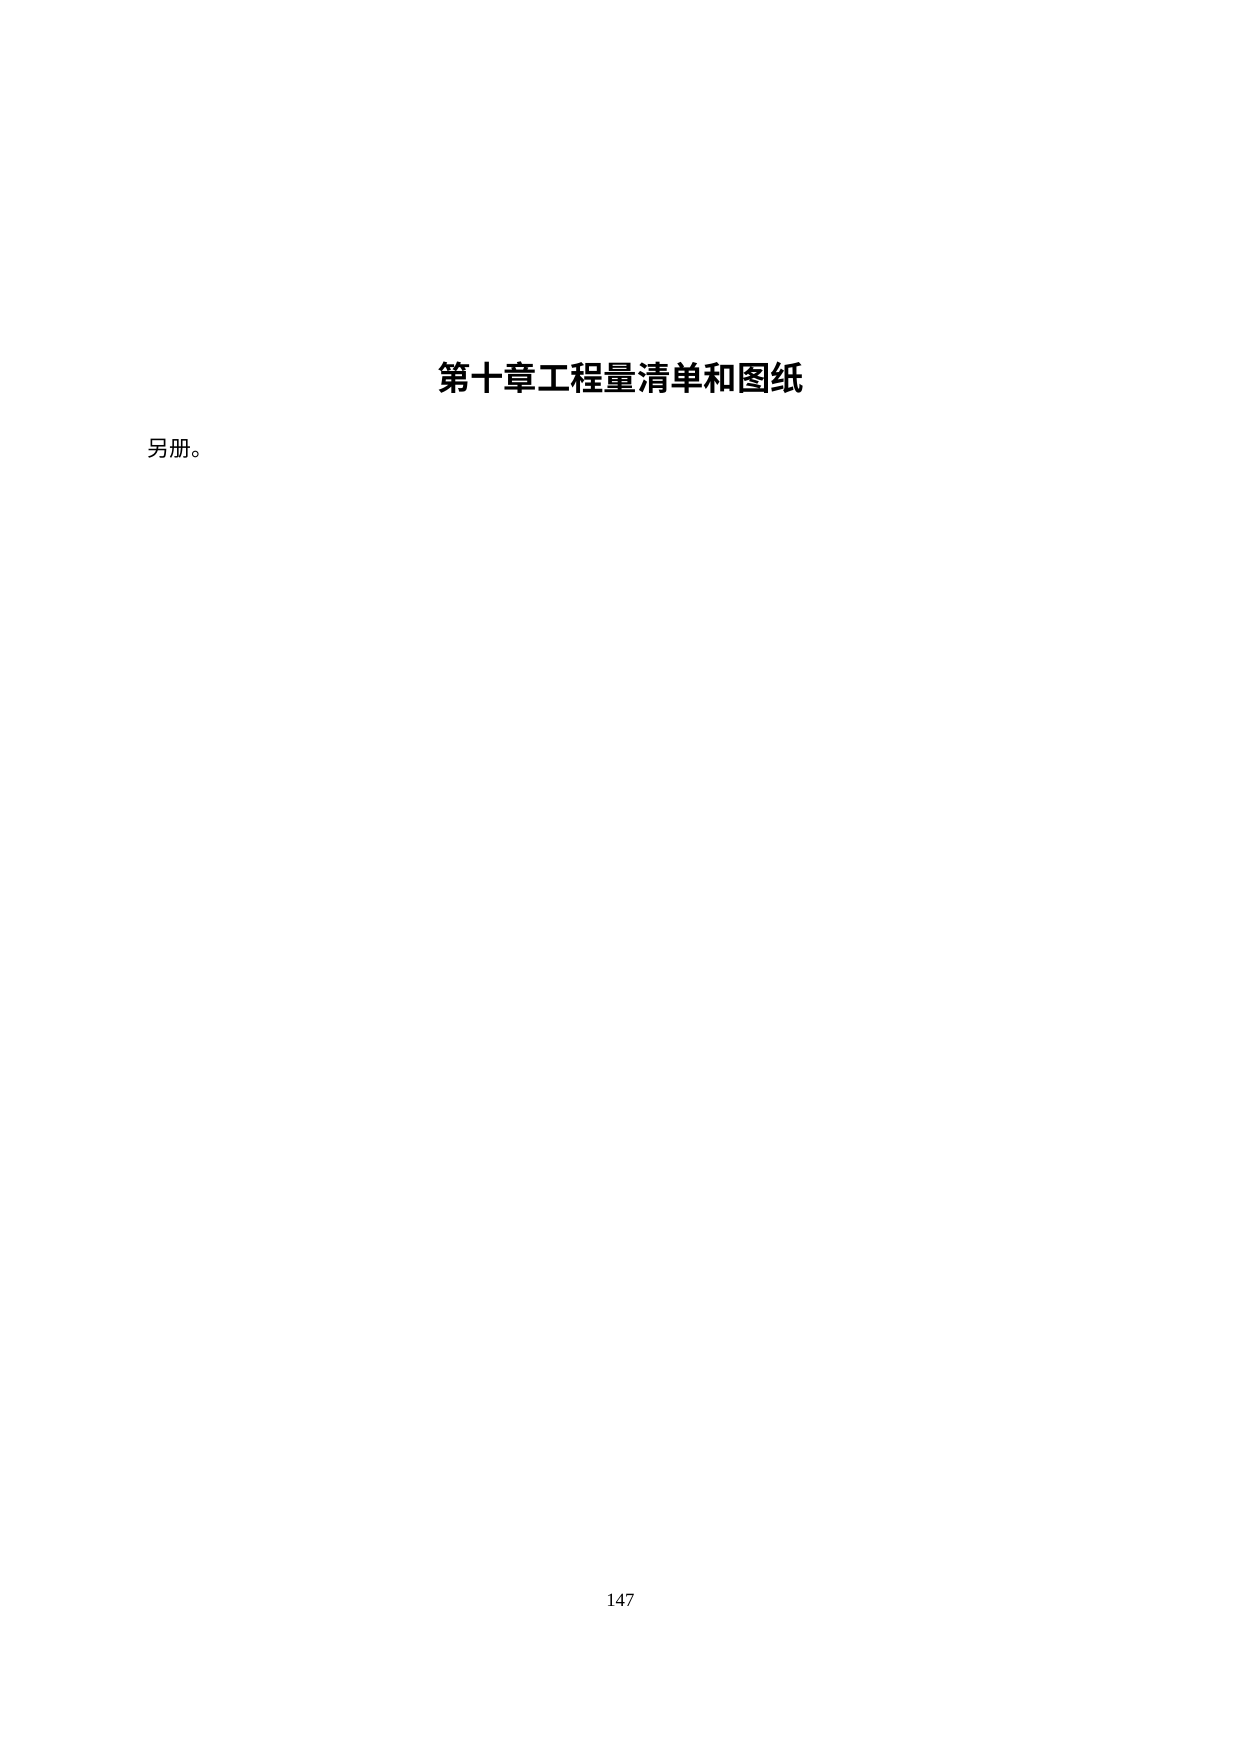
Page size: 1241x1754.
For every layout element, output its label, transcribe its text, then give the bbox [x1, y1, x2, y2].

text 另册。 [148, 431, 1092, 463]
title 第十章工程量清单和图纸 [148, 351, 1092, 400]
